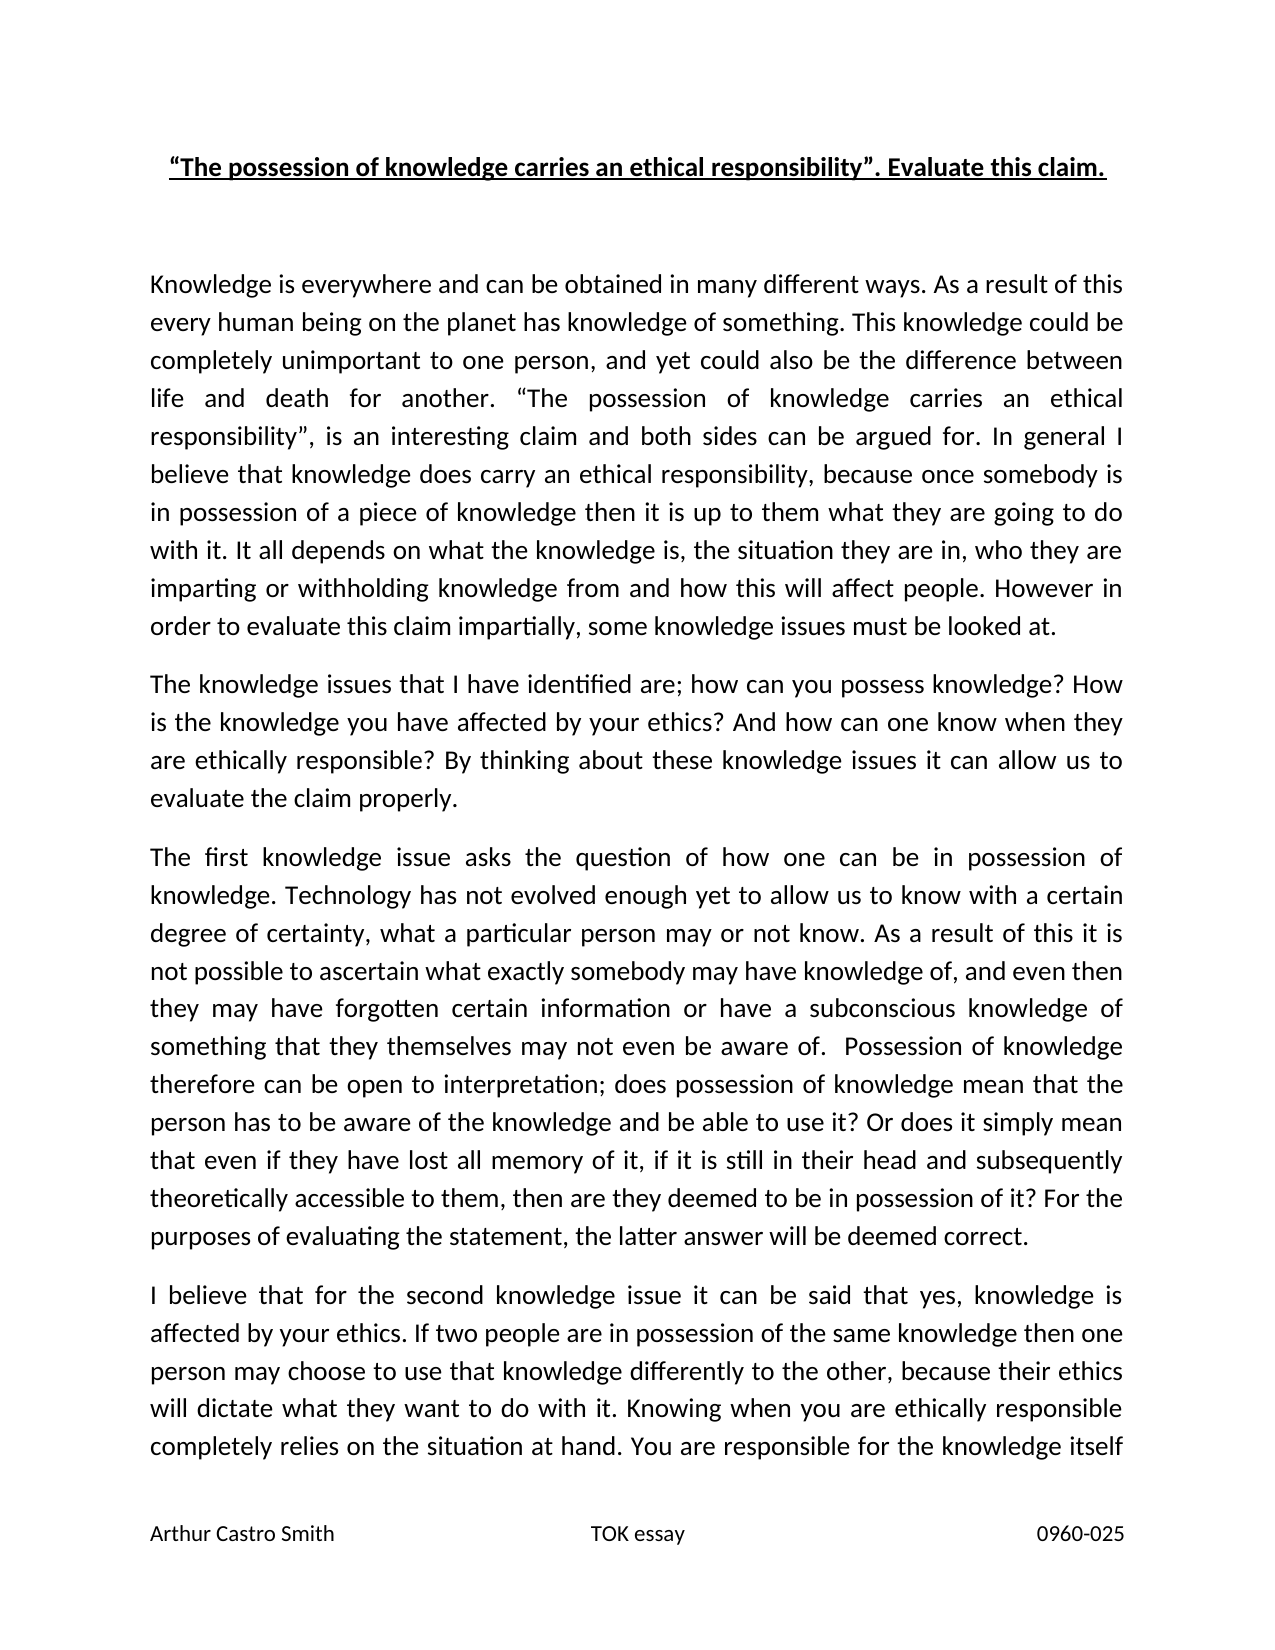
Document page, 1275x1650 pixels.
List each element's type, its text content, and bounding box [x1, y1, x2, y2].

text Knowledge is everywhere and can be obtained in many different ways. As a result of this every human being on the planet has knowledge of something. This knowledge could be completely unimportant to one person, and yet could also be the difference between life and death for another. “The possession of knowledge carries an ethical responsibility”, is an interesting claim and both sides can be argued for. In general I believe that knowledge does carry an ethical responsibility, because once somebody is in possession of a piece of knowledge then it is up to them what they are going to do with it. It all depends on what the knowledge is, the situation they are in, who they are imparting or withholding knowledge from and how this will affect people. However in order to evaluate this claim impartially, some knowledge issues must be looked at. [150, 267, 1125, 642]
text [150, 1278, 1125, 1463]
text The first knowledge issue asks the question of how one can be in possession of knowledge. Technology has not evolved enough yet to allow us to know with a certain degree of certainty, what a particular person may or not know. As a result of this it is not possible to ascertain what exactly somebody may have knowledge of, and even then they may have forgotten certain information or have a subconscious knowledge of something that they themselves may not even be aware of. Possession of knowledge therefore can be open to interpretation; does possession of knowledge mean that the person has to be aware of the knowledge and be able to use it? Or does it simply mean that even if they have lost all memory of it, if it is still in their head and subsequently theoretically accessible to them, then are they deemed to be in possession of it? For the purposes of evaluating the statement, the latter answer will be deemed correct. [150, 840, 1125, 1252]
text The knowledge issues that I have identified are; how can you possess knowledge? How is the knowledge you have affected by your ethics? And how can one know when they are ethically responsible? By thinking about these knowledge issues it can allow us to evaluate the claim properly. [150, 667, 1125, 814]
text “The possession of knowledge carries an ethical responsibility”. Evaluate this claim. [150, 150, 1125, 183]
